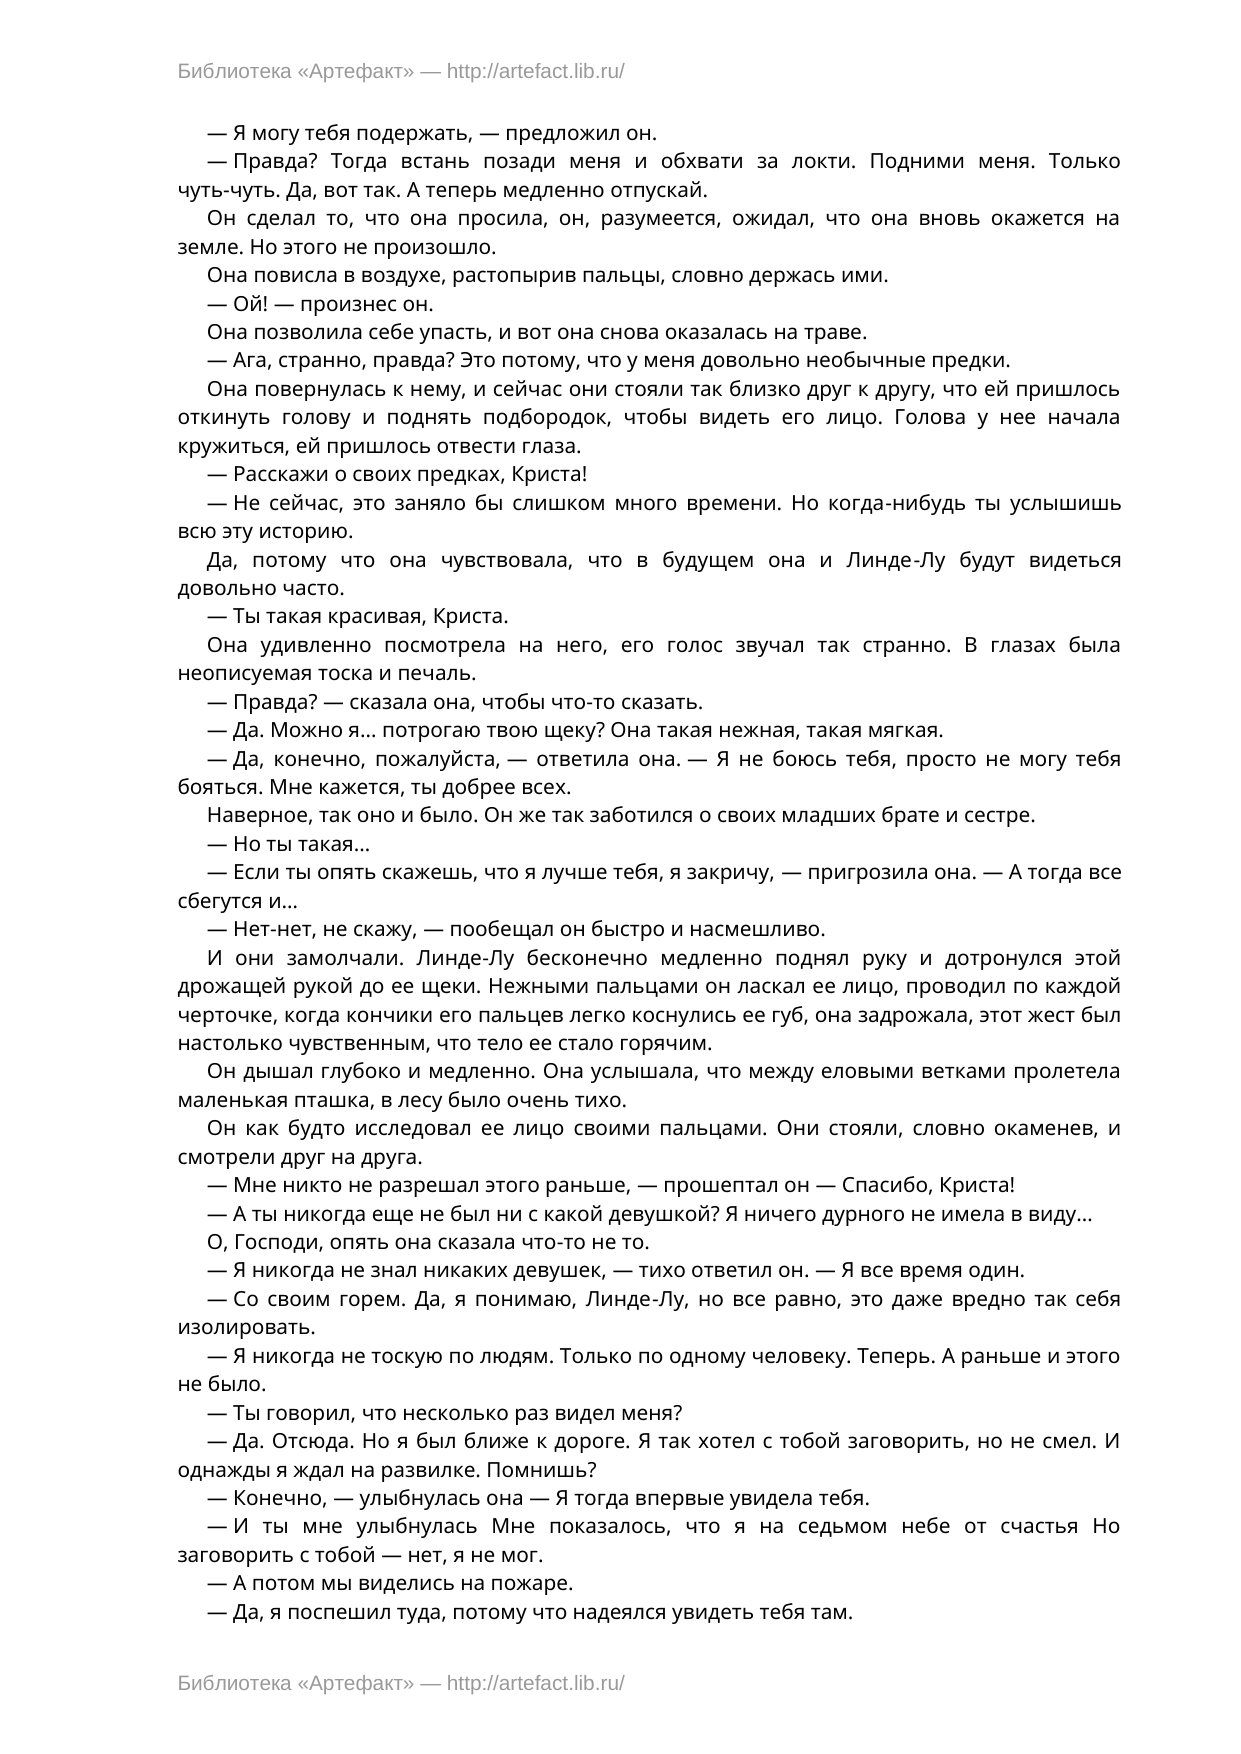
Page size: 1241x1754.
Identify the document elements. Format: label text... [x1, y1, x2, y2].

text — Я никогда не тоскую по людям. Только по одному человеку. Теперь. А раньше и этого не было. [177, 1341, 1122, 1398]
text — Со своим горем. Да, я понимаю, Линде-Лу, но все равно, это даже вредно так себя изолировать. [177, 1284, 1122, 1341]
text Он как будто исследовал ее лицо своими пальцами. Они стояли, словно окаменев, и смотрели друг на друга. [177, 1113, 1122, 1170]
text — А ты никогда еще не был ни с какой девушкой? Я ничего дурного не имела в виду… [177, 1199, 1122, 1227]
text — Если ты опять скажешь, что я лучше тебя, я закричу, — пригрозила она. — А тогда все сбегутся и… [177, 857, 1122, 914]
text — Да. Можно я… потрогаю твою щеку? Она такая нежная, такая мягкая. [177, 715, 1122, 744]
text — Правда? Тогда встань позади меня и обхвати за локти. Подними меня. Только чуть-чуть. Да, вот так. А теперь медленно отпускай. [177, 147, 1122, 203]
text — Конечно, — улыбнулась она — Я тогда впервые увидела тебя. [177, 1483, 1122, 1512]
text Она позволила себе упасть, и вот она снова оказалась на траве. [177, 317, 1122, 346]
text — Не сейчас, это заняло бы слишком много времени. Но когда-нибудь ты услышишь всю эту историю. [177, 488, 1122, 545]
text — Ага, странно, правда? Это потому, что у меня довольно необычные предки. [177, 346, 1122, 374]
text Она удивленно посмотрела на него, его голос звучал так странно. В глазах была неописуемая тоска и печаль. [177, 630, 1122, 687]
text — И ты мне улыбнулась Мне показалось, что я на седьмом небе от счастья Но заговорить с тобой — нет, я не мог. [177, 1512, 1122, 1568]
text И они замолчали. Линде-Лу бесконечно медленно поднял руку и дотронулся этой дрожащей рукой до ее щеки. Нежными пальцами он ласкал ее лицо, проводил по каждой черточке, когда кончики его пальцев легко коснулись ее губ, она задрожала, этот жест был настолько чувственным, что тело ее стало горячим. [177, 943, 1122, 1057]
text — Я никогда не знал никаких девушек, — тихо ответил он. — Я все время один. [177, 1256, 1122, 1284]
text — Мне никто не разрешал этого раньше, — прошептал он — Спасибо, Криста! [177, 1170, 1122, 1199]
text — Да, конечно, пожалуйста, — ответила она. — Я не боюсь тебя, просто не могу тебя бояться. Мне кажется, ты добрее всех. [177, 744, 1122, 801]
text — Я могу тебя подержать, — предложил он. [177, 118, 1122, 147]
text — Но ты такая… [177, 829, 1122, 857]
text — Да. Отсюда. Но я был ближе к дороге. Я так хотел с тобой заговорить, но не смел. И однажды я ждал на развилке. Помнишь? [177, 1426, 1122, 1483]
text — Нет-нет, не скажу, — пообещал он быстро и насмешливо. [177, 914, 1122, 943]
text — Да, я поспешил туда, потому что надеялся увидеть тебя там. [177, 1597, 1122, 1625]
text — Правда? — сказала она, чтобы что-то сказать. [177, 687, 1122, 715]
text Она повернулась к нему, и сейчас они стояли так близко друг к другу, что ей пришлось откинуть голову и поднять подбородок, чтобы видеть его лицо. Голова у нее начала кружиться, ей пришлось отвести глаза. [177, 374, 1122, 459]
text — Ты говорил, что несколько раз видел меня? [177, 1398, 1122, 1426]
text — Ой! — произнес он. [177, 289, 1122, 317]
text — Расскажи о своих предках, Криста! [177, 459, 1122, 488]
text Он сделал то, что она просила, он, разумеется, ожидал, что она вновь окажется на земле. Но этого не произошло. [177, 203, 1122, 260]
text Он дышал глубоко и медленно. Она услышала, что между еловыми ветками пролетела маленькая пташка, в лесу было очень тихо. [177, 1057, 1122, 1113]
text Она повисла в воздухе, растопырив пальцы, словно держась ими. [177, 260, 1122, 289]
text О, Господи, опять она сказала что-то не то. [177, 1227, 1122, 1256]
text — Ты такая красивая, Криста. [177, 602, 1122, 630]
text Наверное, так оно и было. Он же так заботился о своих младших брате и сестре. [177, 801, 1122, 829]
text — А потом мы виделись на пожаре. [177, 1568, 1122, 1597]
text Да, потому что она чувствовала, что в будущем она и Линде-Лу будут видеться довольно часто. [177, 545, 1122, 602]
